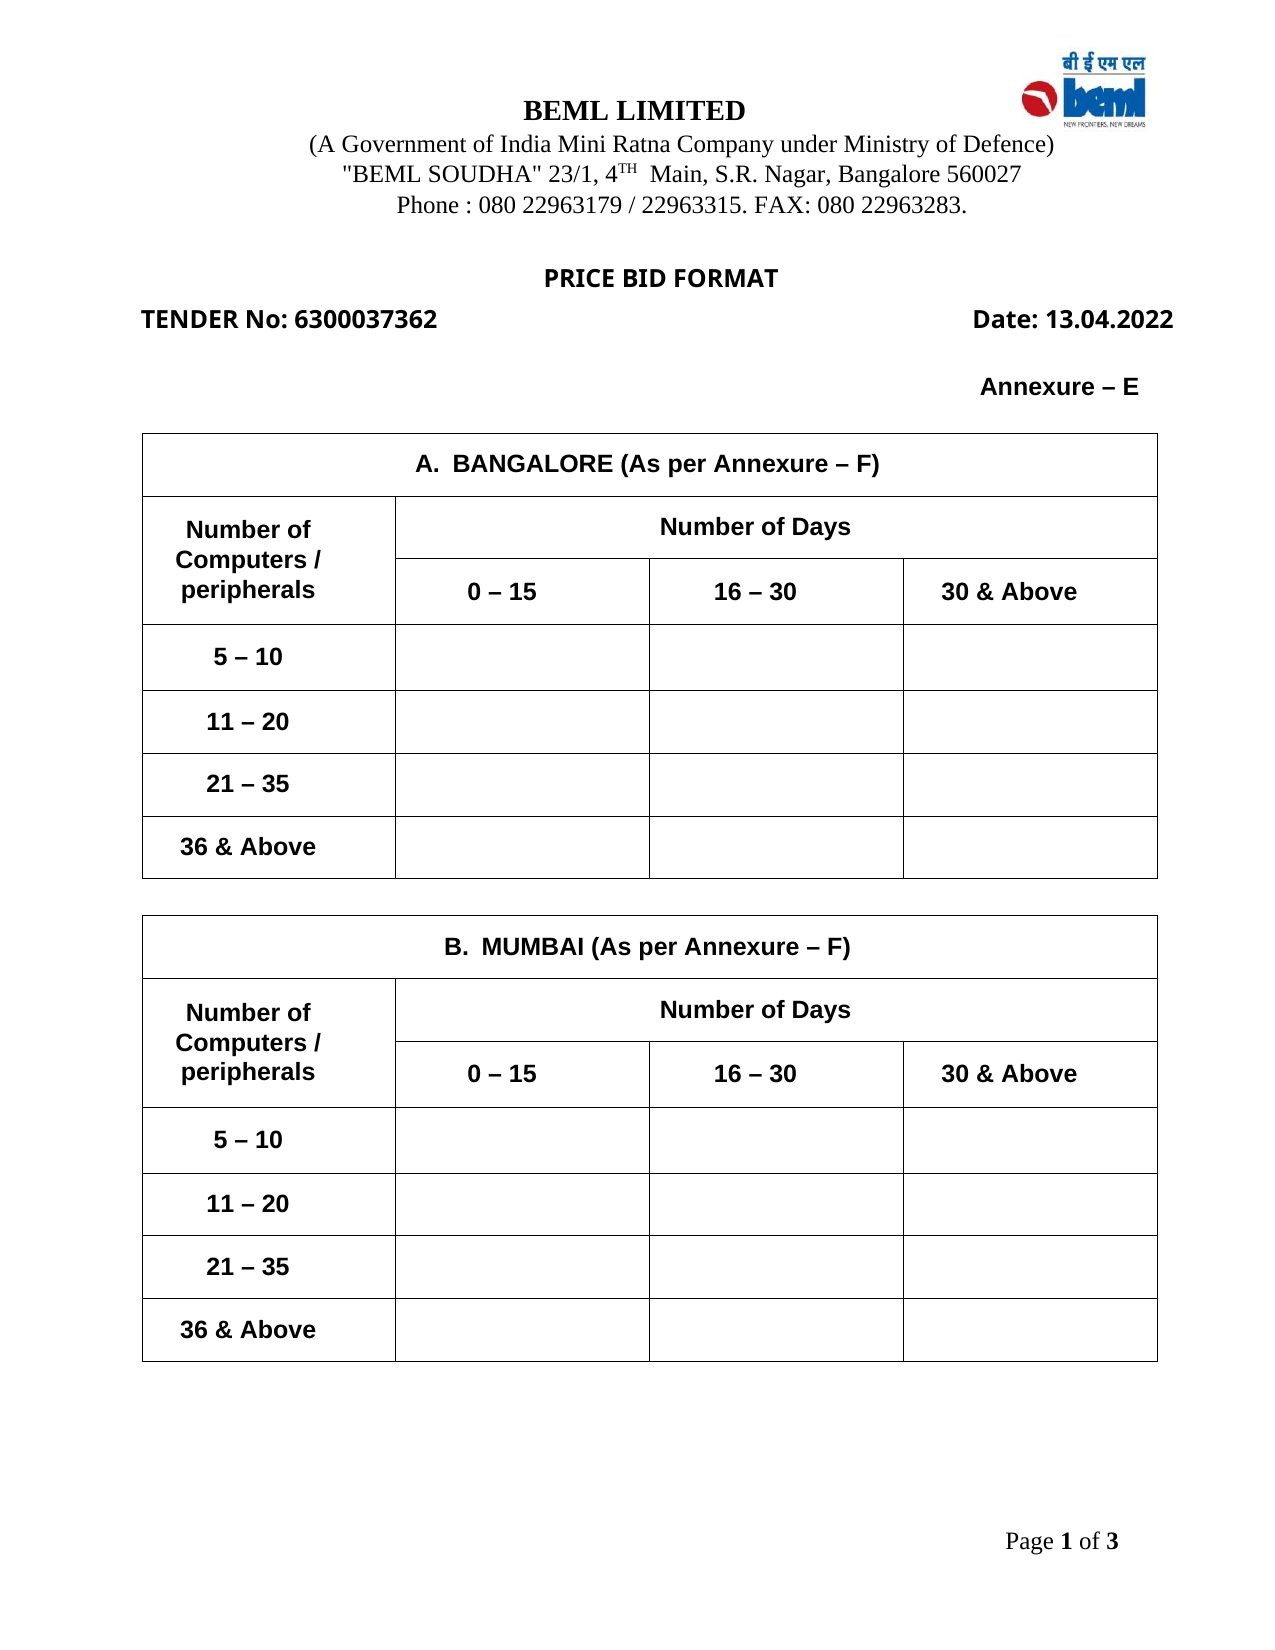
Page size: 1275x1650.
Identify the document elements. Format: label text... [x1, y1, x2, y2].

table_cell 5 – 10 [143, 1108, 395, 1172]
table_cell 21 – 35 [143, 754, 395, 816]
table_cell [396, 1236, 649, 1298]
table_cell [396, 625, 649, 690]
table_cell [650, 754, 903, 816]
table_cell 30 & Above [904, 1042, 1157, 1107]
table_cell 0 – 15 [396, 1042, 649, 1107]
table_cell [904, 1236, 1157, 1298]
picture [1009, 46, 1158, 132]
text Annexure – E [142, 372, 1139, 401]
table_cell [904, 754, 1157, 816]
table_cell 21 – 35 [143, 1236, 395, 1298]
table_cell [904, 625, 1157, 690]
table_cell [650, 625, 903, 690]
table_cell [396, 1108, 649, 1172]
table_cell 36 & Above [143, 1299, 395, 1361]
table_cell [904, 1174, 1157, 1235]
table_cell [650, 817, 903, 878]
table_cell 30 & Above [904, 559, 1157, 624]
table_cell 16 – 30 [650, 559, 903, 624]
table_cell [650, 1236, 903, 1298]
table_cell 0 – 15 [396, 559, 649, 624]
table_cell [904, 691, 1157, 753]
table_cell [396, 691, 649, 753]
table_header MUMBAI (As per Annexure – F) [143, 916, 1157, 978]
table_cell Number of Days [396, 497, 1157, 558]
table_cell 11 – 20 [143, 691, 395, 753]
text TENDER No: 6300037362 Date: 13.04.2022 [141, 301, 1181, 335]
table_cell 16 – 30 [650, 1042, 903, 1107]
table_cell [396, 1299, 649, 1361]
table_cell [904, 1299, 1157, 1361]
table_header BANGALORE (As per Annexure – F) [143, 434, 1157, 496]
table_cell [650, 1299, 903, 1361]
table_cell [650, 691, 903, 753]
table_cell Number of Computers / peripherals [143, 497, 395, 624]
table_cell Number of Computers / peripherals [143, 979, 395, 1107]
text PRICE BID FORMAT [141, 261, 1181, 295]
table_cell Number of Days [396, 979, 1157, 1041]
table_cell [396, 817, 649, 878]
table_cell [396, 754, 649, 816]
table_cell [904, 817, 1157, 878]
table_cell [904, 1108, 1157, 1172]
table_cell 5 – 10 [143, 625, 395, 690]
table_cell [650, 1108, 903, 1172]
table_cell [650, 1174, 903, 1235]
table_cell [396, 1174, 649, 1235]
table_cell 36 & Above [143, 817, 395, 878]
table_cell 11 – 20 [143, 1174, 395, 1235]
